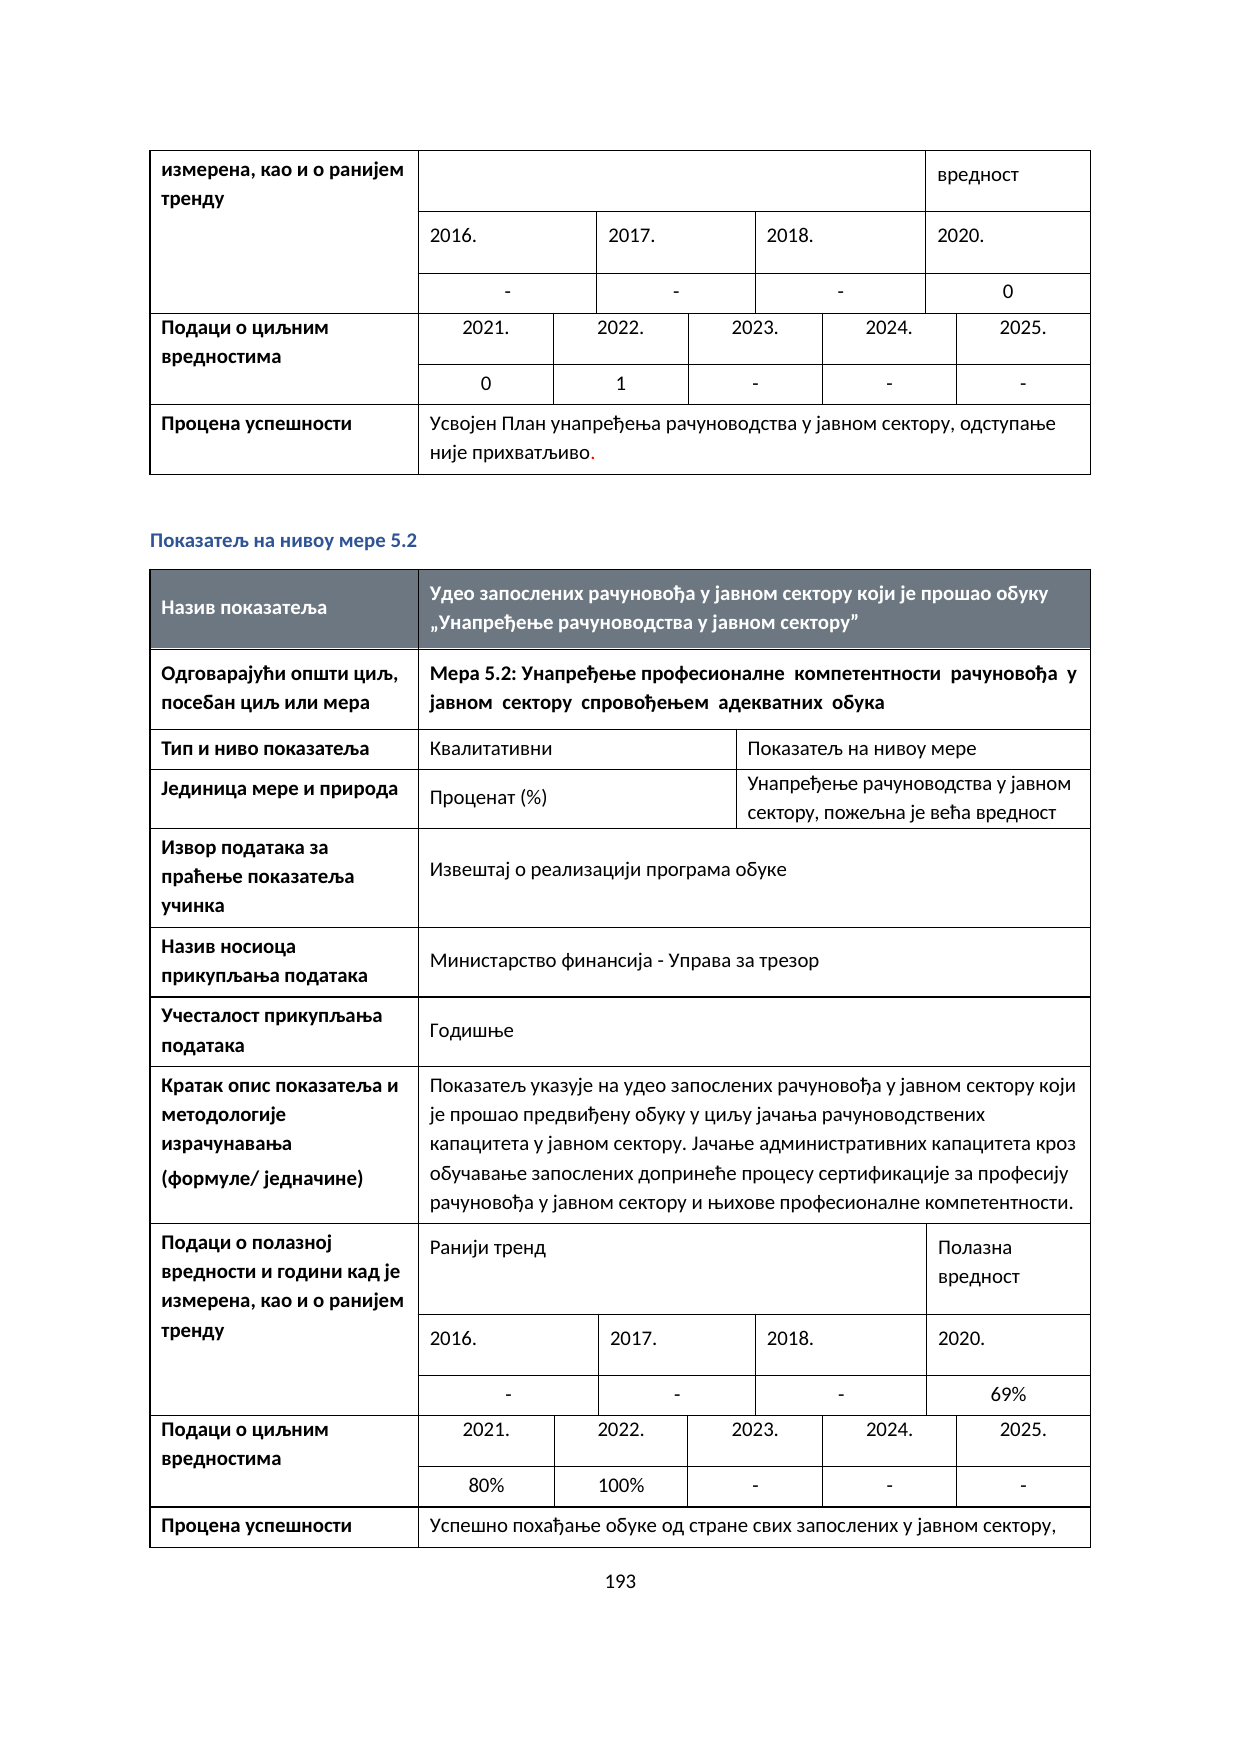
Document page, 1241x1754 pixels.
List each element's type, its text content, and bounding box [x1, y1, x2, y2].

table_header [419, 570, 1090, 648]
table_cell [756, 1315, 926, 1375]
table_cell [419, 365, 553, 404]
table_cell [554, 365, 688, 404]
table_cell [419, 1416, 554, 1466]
text Показатељ на нивоу мере 5.2 [150, 527, 1090, 552]
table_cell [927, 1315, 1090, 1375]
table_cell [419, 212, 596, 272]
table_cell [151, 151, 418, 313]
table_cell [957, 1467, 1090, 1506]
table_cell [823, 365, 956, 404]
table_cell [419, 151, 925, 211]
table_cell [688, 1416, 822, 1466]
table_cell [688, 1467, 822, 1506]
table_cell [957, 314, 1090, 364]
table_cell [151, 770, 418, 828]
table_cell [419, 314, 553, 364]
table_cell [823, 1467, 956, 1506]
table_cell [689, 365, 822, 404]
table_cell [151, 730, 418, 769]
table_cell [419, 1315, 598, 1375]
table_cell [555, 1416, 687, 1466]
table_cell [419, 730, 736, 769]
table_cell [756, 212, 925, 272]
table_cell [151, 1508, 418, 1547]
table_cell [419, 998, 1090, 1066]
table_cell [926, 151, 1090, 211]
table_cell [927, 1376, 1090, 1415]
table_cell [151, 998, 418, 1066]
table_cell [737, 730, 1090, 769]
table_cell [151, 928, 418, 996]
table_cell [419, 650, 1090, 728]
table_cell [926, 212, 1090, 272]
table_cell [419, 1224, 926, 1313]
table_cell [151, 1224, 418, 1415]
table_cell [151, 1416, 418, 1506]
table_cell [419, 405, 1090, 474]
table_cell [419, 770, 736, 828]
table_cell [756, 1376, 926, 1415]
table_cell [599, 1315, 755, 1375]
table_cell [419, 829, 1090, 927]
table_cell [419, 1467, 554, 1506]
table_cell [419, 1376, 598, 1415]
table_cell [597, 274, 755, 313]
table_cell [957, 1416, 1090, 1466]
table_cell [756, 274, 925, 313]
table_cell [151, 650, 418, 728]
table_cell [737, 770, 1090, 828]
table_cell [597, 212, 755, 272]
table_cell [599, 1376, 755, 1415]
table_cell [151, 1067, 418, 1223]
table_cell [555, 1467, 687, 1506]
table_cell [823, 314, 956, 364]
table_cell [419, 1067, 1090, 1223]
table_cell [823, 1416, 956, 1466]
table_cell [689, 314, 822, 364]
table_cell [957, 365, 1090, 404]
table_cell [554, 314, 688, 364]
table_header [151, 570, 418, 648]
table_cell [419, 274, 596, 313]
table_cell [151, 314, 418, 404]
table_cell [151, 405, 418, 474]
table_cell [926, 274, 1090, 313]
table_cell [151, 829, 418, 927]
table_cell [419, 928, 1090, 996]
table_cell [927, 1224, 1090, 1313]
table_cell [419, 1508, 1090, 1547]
